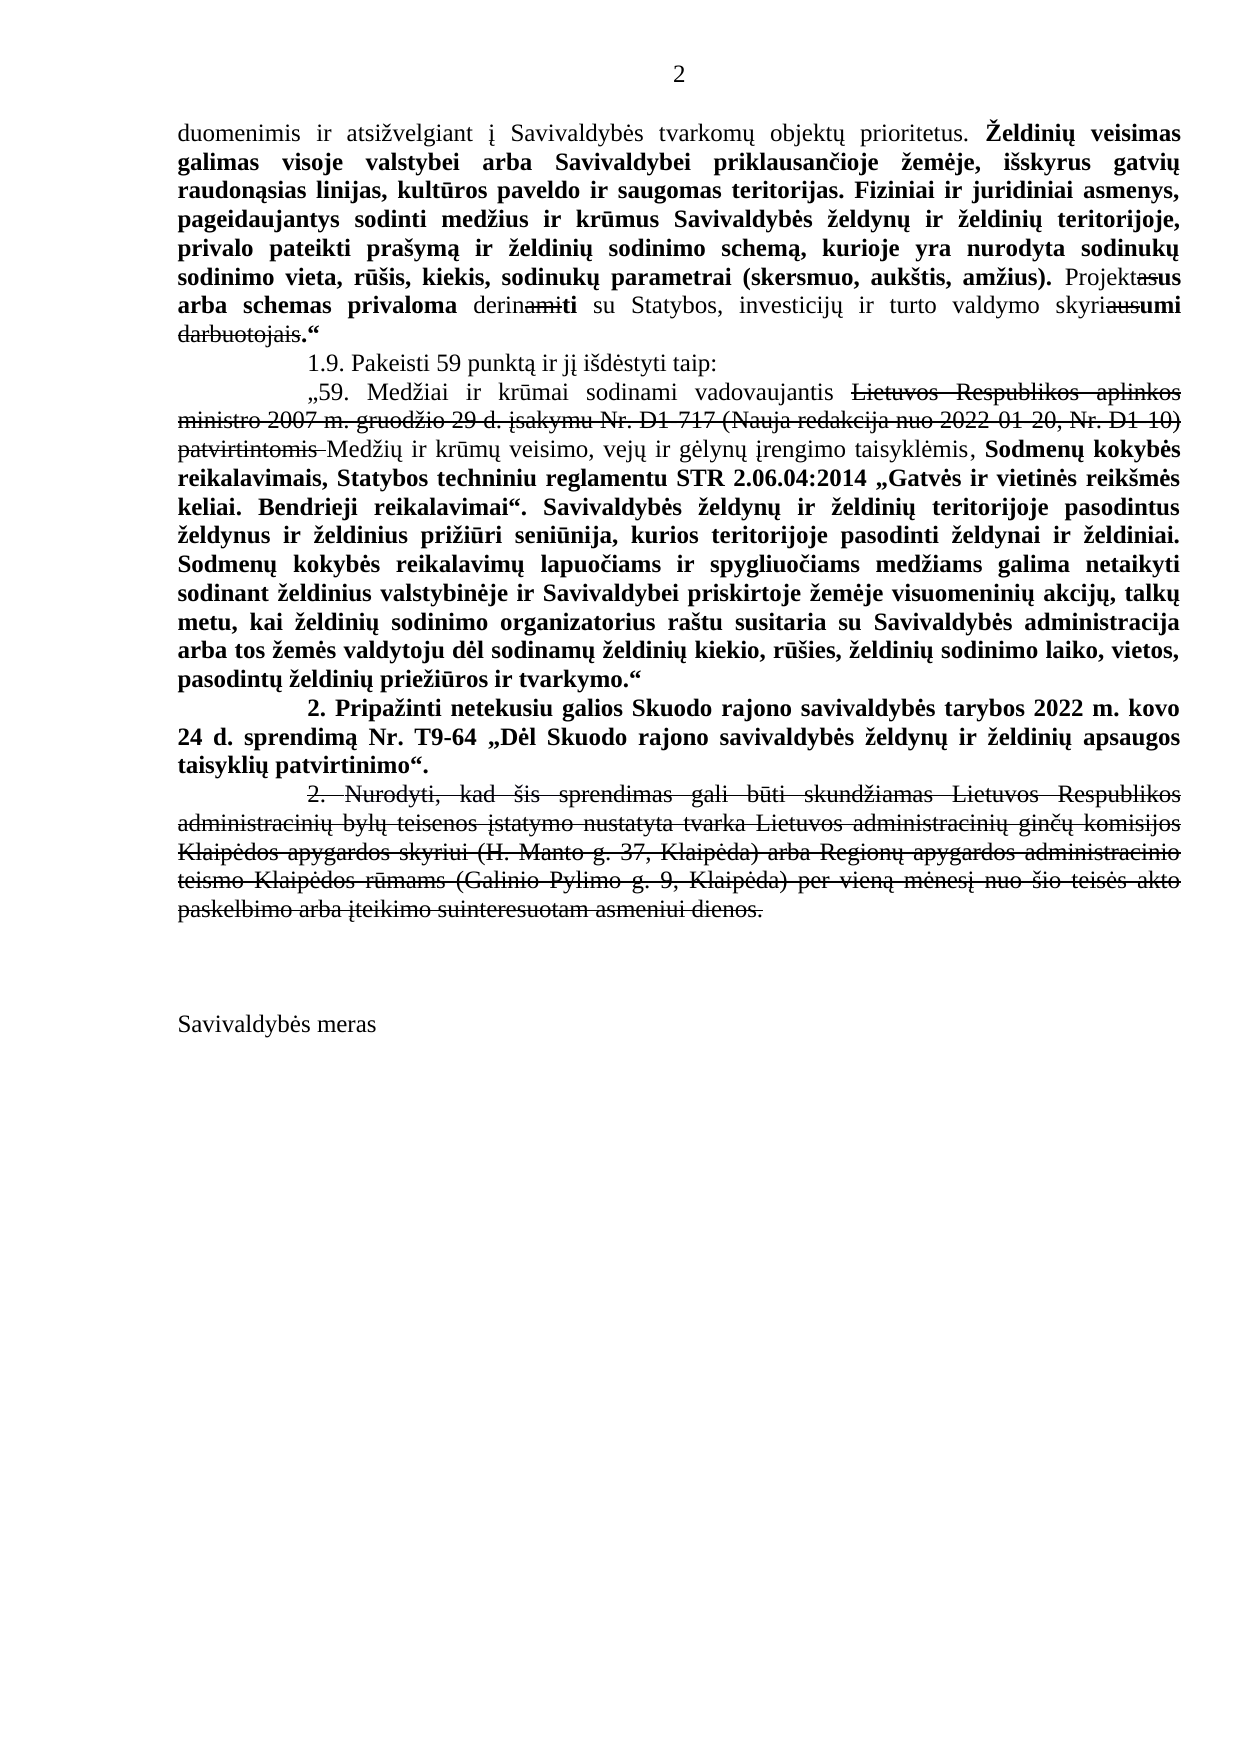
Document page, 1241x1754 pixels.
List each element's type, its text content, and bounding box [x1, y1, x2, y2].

text 2. Nurodyti, kad šis sprendimas gali būti skundžiamas Lietuvos Respublikos administracinių bylų teisenos įstatymo nustatyta tvarka Lietuvos administracinių ginčų komisijos Klaipėdos apygardos skyriui (H. Manto g. 37, Klaipėda) arba Regionų apygardos administracinio teismo Klaipėdos rūmams (Galinio Pylimo g. 9, Klaipėda) per vieną mėnesį nuo šio teisės akto paskelbimo arba įteikimo suinteresuotam asmeniui dienos. [177, 882, 1181, 923]
text 1.9. Pakeisti 59 punktą ir jį išdėstyti taip: [177, 348, 1181, 377]
text „59. Medžiai ir krūmai sodinami vadovaujantis Lietuvos Respublikos aplinkos ministro 2007 m. gruodžio 29 d. įsakymu Nr. D1-717 (Nauja redakcija nuo 2022-01-20, Nr. D1-10) patvirtintomis Medžių ir krūmų veisimo, vejų ir gėlynų įrengimo taisyklėmis, Sodmenų kokybės reikalavimais, Statybos techniniu reglamentu STR 2.06.04:2014 „Gatvės ir vietinės reikšmės keliai. Bendrieji reikalavimai“. Savivaldybės želdynų ir želdinių teritorijoje pasodintus želdynus ir želdinius prižiūri seniūnija, kurios teritorijoje pasodinti želdynai ir želdiniai. Sodmenų kokybės reikalavimų lapuočiams ir spygliuočiams medžiams galima netaikyti sodinant želdinius valstybinėje ir Savivaldybei priskirtoje žemėje visuomeninių akcijų, talkų metu, kai želdinių sodinimo organizatorius raštu susitaria su Savivaldybės administracija arba tos žemės valdytoju dėl sodinamų želdinių kiekio, rūšies, želdinių sodinimo laiko, vietos, pasodintų želdinių priežiūros ir tvarkymo.“ [177, 422, 1181, 693]
text 2. Nurodyti, kad šis sprendimas gali būti skundžiamas Lietuvos Respublikos administracinių bylų teisenos įstatymo nustatyta tvarka Lietuvos administracinių ginčų komisijos Klaipėdos apygardos skyriui (H. Manto g. 37, Klaipėda) arba Regionų apygardos administracinio teismo Klaipėdos rūmams (Galinio Pylimo g. 9, Klaipėda) per vieną mėnesį nuo šio teisės akto paskelbimo arba įteikimo suinteresuotam asmeniui dienos. [177, 853, 1181, 881]
text Savivaldybės meras [177, 1009, 1181, 1038]
text 2. Nurodyti, kad šis sprendimas gali būti skundžiamas Lietuvos Respublikos administracinių bylų teisenos įstatymo nustatyta tvarka Lietuvos administracinių ginčų komisijos Klaipėdos apygardos skyriui (H. Manto g. 37, Klaipėda) arba Regionų apygardos administracinio teismo Klaipėdos rūmams (Galinio Pylimo g. 9, Klaipėda) per vieną mėnesį nuo šio teisės akto paskelbimo arba įteikimo suinteresuotam asmeniui dienos. [177, 779, 1181, 824]
text 2. Nurodyti, kad šis sprendimas gali būti skundžiamas Lietuvos Respublikos administracinių bylų teisenos įstatymo nustatyta tvarka Lietuvos administracinių ginčų komisijos Klaipėdos apygardos skyriui (H. Manto g. 37, Klaipėda) arba Regionų apygardos administracinio teismo Klaipėdos rūmams (Galinio Pylimo g. 9, Klaipėda) per vieną mėnesį nuo šio teisės akto paskelbimo arba įteikimo suinteresuotam asmeniui dienos. [177, 825, 1181, 852]
text 2. Pripažinti netekusiu galios Skuodo rajono savivaldybės tarybos 2022 m. kovo 24 d. sprendimą Nr. T9-64 „Dėl Skuodo rajono savivaldybės želdynų ir želdinių apsaugos taisyklių patvirtinimo“. [177, 693, 1181, 779]
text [177, 118, 1181, 348]
